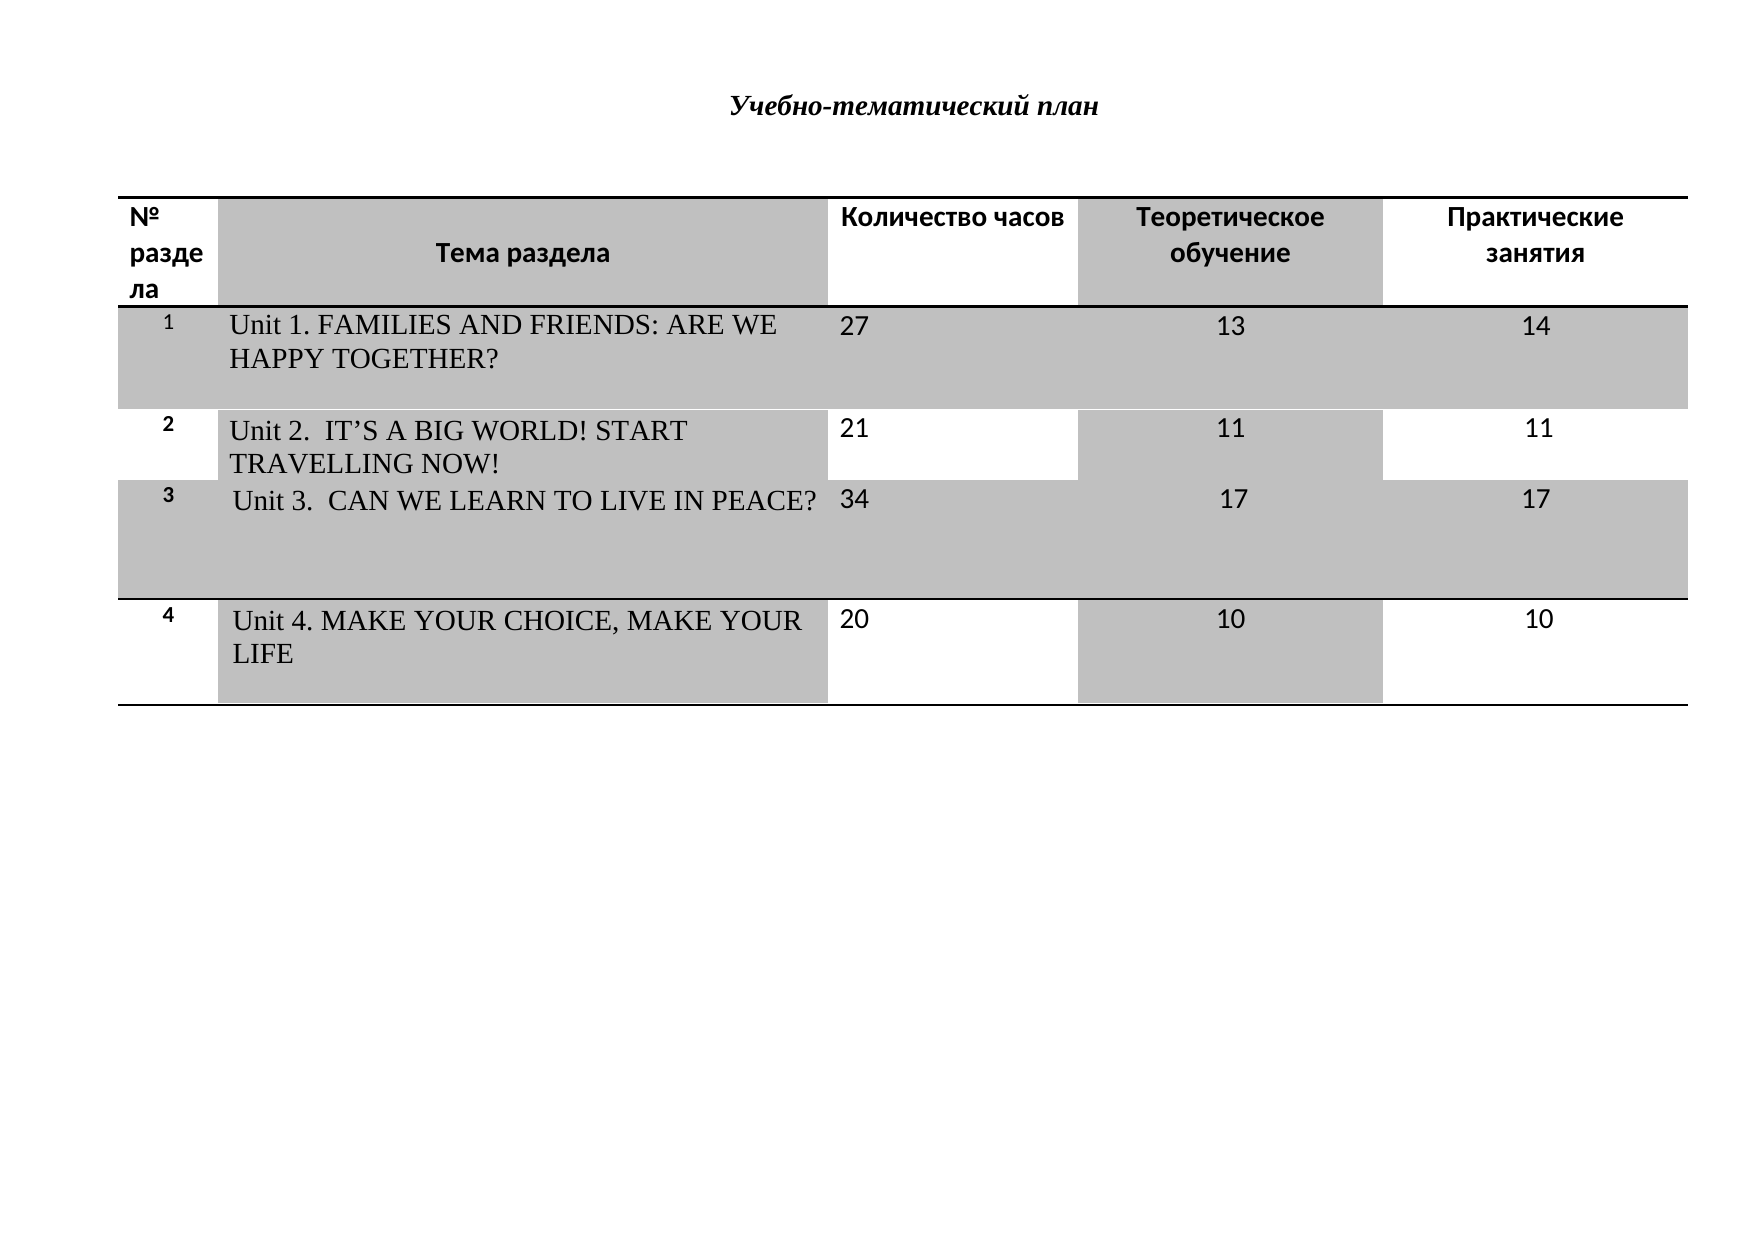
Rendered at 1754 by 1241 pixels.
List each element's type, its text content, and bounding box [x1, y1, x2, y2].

table_cell 11 [1078, 410, 1383, 480]
table_header № раздела [118, 199, 218, 305]
table_cell 17 [1078, 480, 1383, 598]
table_cell 1 [118, 308, 218, 409]
table_cell 20 [828, 600, 1078, 703]
table_cell Unit 2. IT’S A BIG WORLD! START TRAVELLING NOW! [218, 410, 828, 480]
table_header Практические занятия [1383, 199, 1688, 305]
table_cell Unit 3. CAN WE LEARN TO LIVE IN PEACE? [218, 480, 828, 598]
table_cell 27 [828, 308, 1078, 409]
table_cell 21 [828, 410, 1078, 480]
table_cell 13 [1078, 308, 1383, 409]
table_cell 17 [1383, 480, 1688, 598]
table_cell Unit 1. FAMILIES AND FRIENDS: ARE WE HAPPY TOGETHER? [218, 308, 828, 409]
table_header Тема раздела [218, 199, 828, 305]
table_header Теоретическое обучение [1078, 199, 1383, 305]
text Учебно-тематический план [118, 88, 1636, 122]
table_cell 10 [1078, 600, 1383, 703]
table_cell 14 [1383, 308, 1688, 409]
table_cell 34 [828, 480, 1078, 598]
table_cell 3 [118, 480, 218, 598]
table_cell 4 [118, 600, 218, 703]
table_cell Unit 4. MAKE YOUR CHOICE, MAKE YOUR LIFE [218, 600, 828, 703]
table_cell 10 [1383, 600, 1688, 703]
table_header Количество часов [828, 199, 1078, 305]
table_cell 2 [118, 410, 218, 480]
table_cell 11 [1383, 410, 1688, 480]
